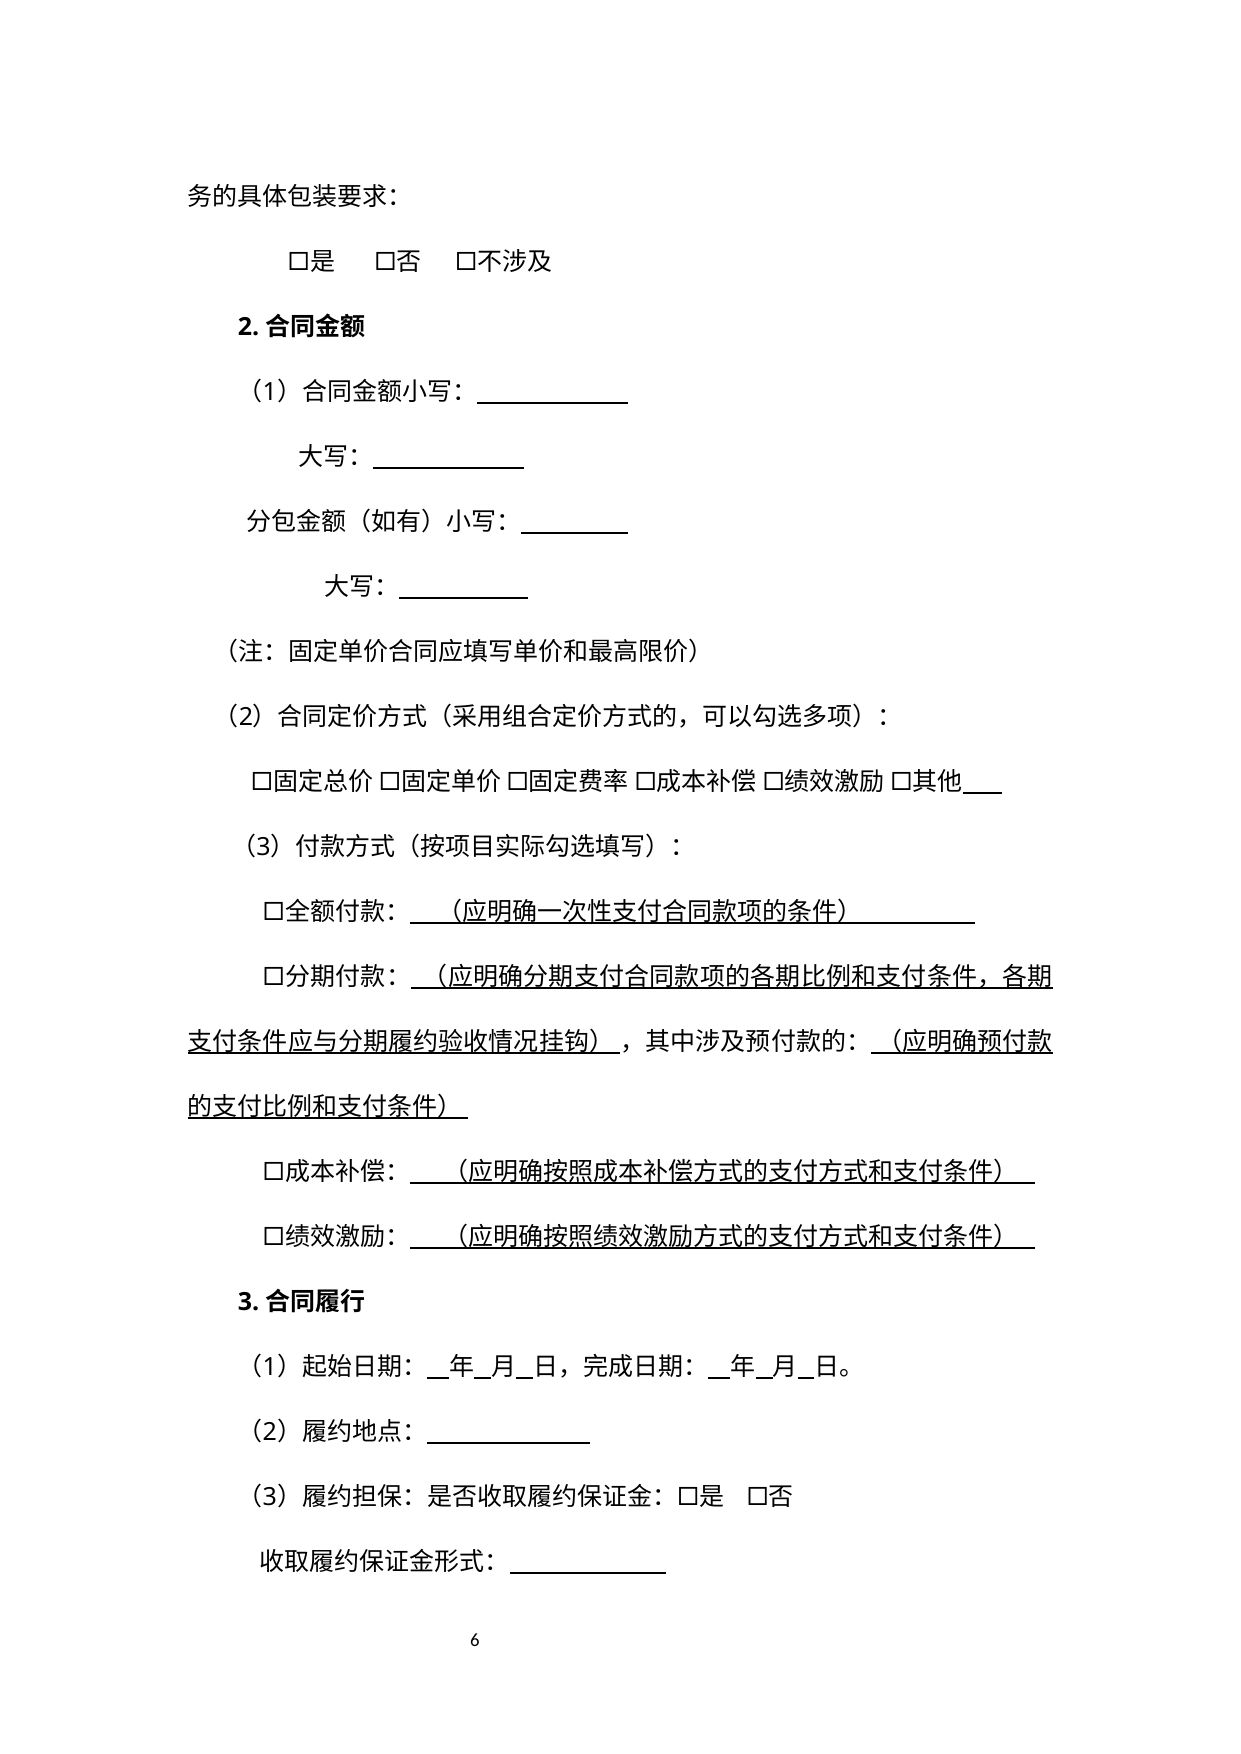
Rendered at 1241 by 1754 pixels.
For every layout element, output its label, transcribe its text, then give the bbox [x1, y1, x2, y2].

text （3）付款方式（按项目实际勾选填写）： [187, 812, 1053, 877]
text （3）履约担保：是否收取履约保证金：是 否 [187, 1462, 1053, 1527]
text 分期付款： （应明确分期支付合同款项的各期比例和支付条件，各期支付条件应与分期履约验收情况挂钩） ，其中涉及预付款的： （应明确预付款的支付比例和支付条件） [187, 942, 1053, 1137]
text 固定总价 固定单价 固定费率 成本补偿 绩效激励 其他 [187, 747, 1053, 812]
text （注：固定单价合同应填写单价和最高限价） [187, 617, 1053, 682]
list 是 否 不涉及 [187, 227, 1053, 292]
text 绩效激励： （应明确按照绩效激励方式的支付方式和支付条件） [187, 1202, 1053, 1267]
text 大写： [187, 552, 1053, 617]
text 全额付款： （应明确一次性支付合同款项的条件） [187, 877, 1053, 942]
text 分包金额（如有）小写： [187, 487, 1053, 552]
text 收取履约保证金形式： [187, 1527, 1053, 1592]
list （2）合同定价方式（采用组合定价方式的，可以勾选多项）： [187, 682, 1053, 747]
text （1）起始日期： 年 月 日，完成日期： 年 月 日。 [187, 1332, 1053, 1397]
list 合同金额 [187, 292, 1053, 357]
text （1）合同金额小写： [187, 357, 1053, 422]
text 大写： [187, 422, 1053, 487]
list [187, 162, 1053, 227]
text 成本补偿： （应明确按照成本补偿方式的支付方式和支付条件） [187, 1137, 1053, 1202]
text （2）履约地点： [187, 1397, 1053, 1462]
list 合同履行 [187, 1267, 1053, 1332]
